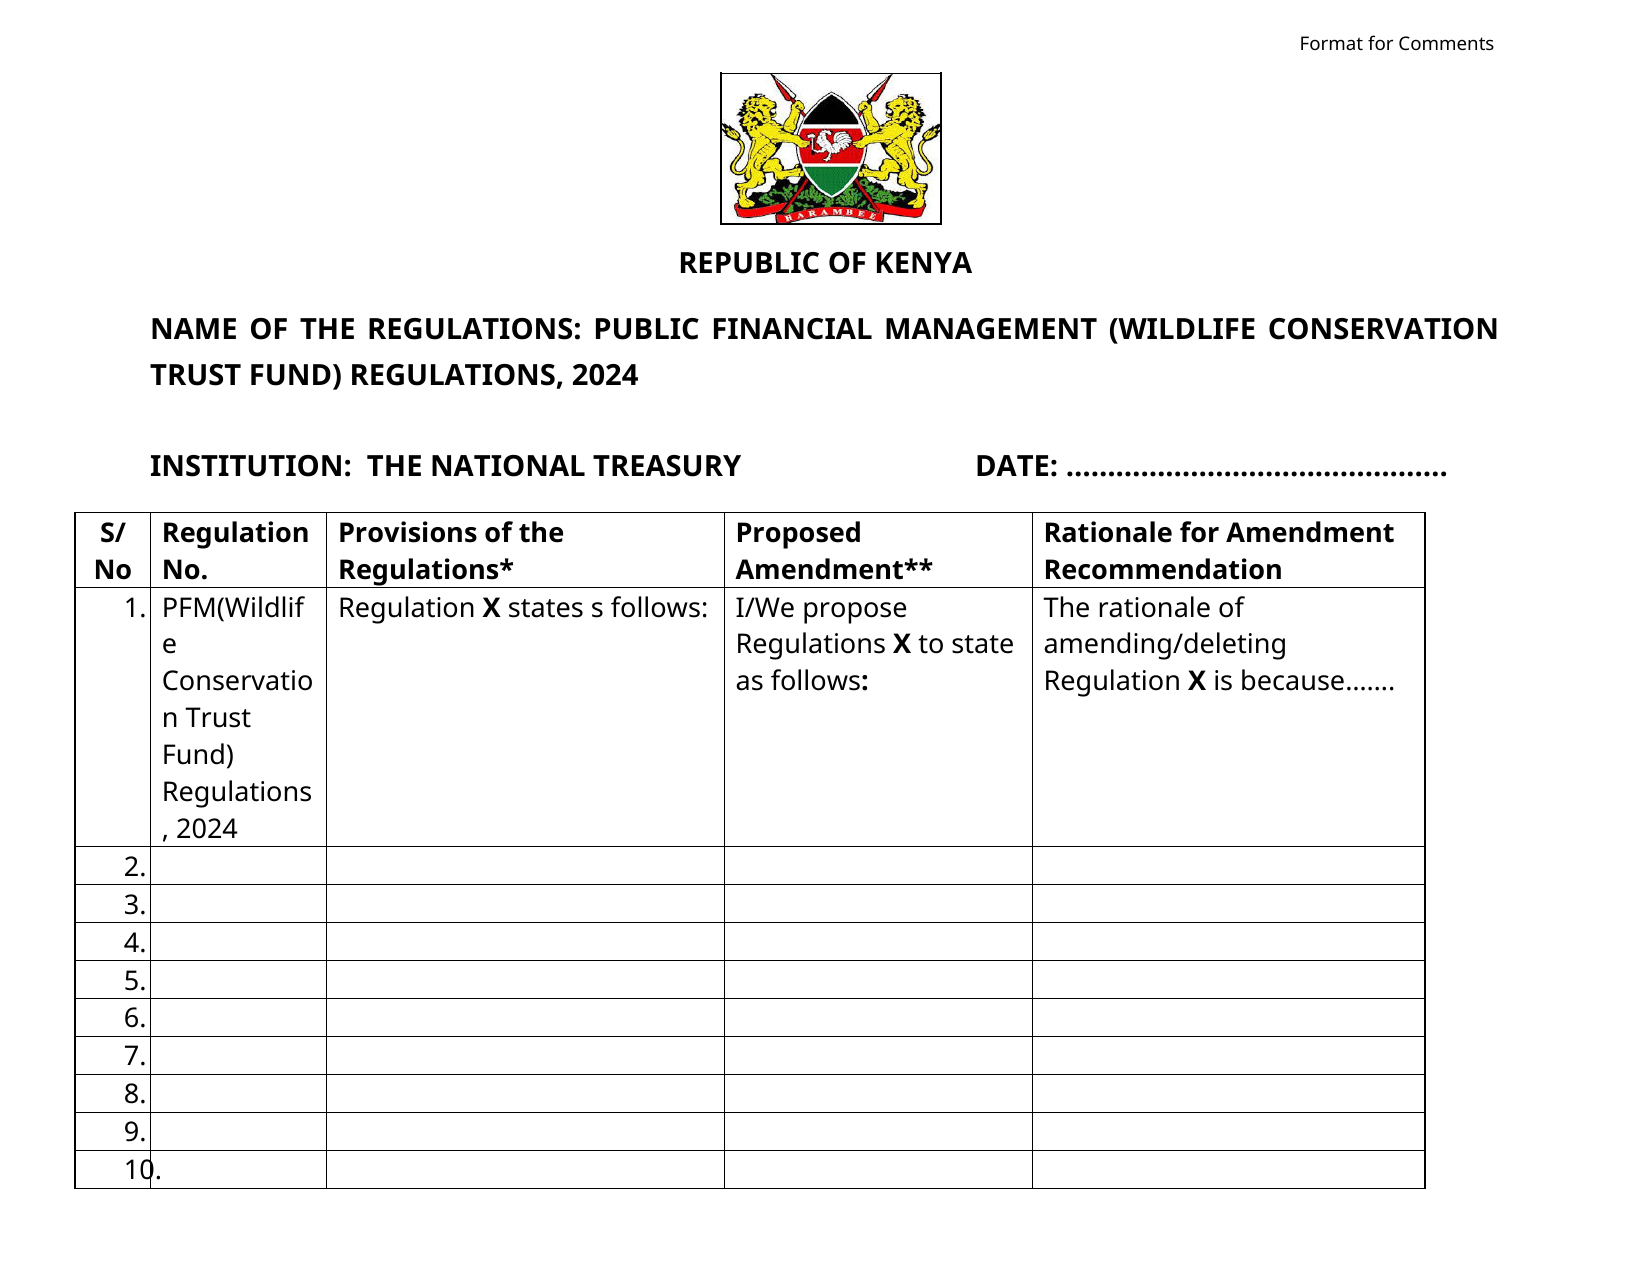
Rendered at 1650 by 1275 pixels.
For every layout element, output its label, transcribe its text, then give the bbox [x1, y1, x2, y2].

table_cell [1033, 1037, 1424, 1074]
table_cell [1033, 885, 1424, 922]
table_cell [327, 1075, 724, 1112]
table_cell [76, 1151, 150, 1187]
table_cell [1033, 961, 1424, 998]
table_cell [151, 1113, 326, 1149]
table_cell [76, 588, 150, 846]
table_cell [725, 999, 1032, 1036]
table_cell [151, 1075, 326, 1112]
text REPUBLIC OF KENYA [150, 242, 1500, 282]
table_cell [725, 885, 1032, 922]
table_cell [1033, 1075, 1424, 1112]
table_cell [76, 999, 150, 1036]
table_cell [725, 1113, 1032, 1149]
text INSTITUTION: THE NATIONAL TREASURY DATE: ………………………………………. [150, 446, 1500, 485]
table_cell [327, 1151, 724, 1187]
table_cell [76, 923, 150, 960]
table_cell [327, 923, 724, 960]
table_cell [76, 961, 150, 998]
table_cell I/We propose Regulations X to state as follows: [725, 588, 1032, 846]
table_cell [725, 1037, 1032, 1074]
table_cell [327, 999, 724, 1036]
table_cell [76, 847, 150, 884]
table_cell [1033, 999, 1424, 1036]
table_cell [1033, 847, 1424, 884]
table_cell [327, 961, 724, 998]
table_cell [151, 923, 326, 960]
table_header Provisions of the Regulations* [327, 513, 724, 587]
table_header Rationale for Amendment Recommendation [1033, 513, 1424, 587]
table_cell [327, 847, 724, 884]
table_cell [327, 885, 724, 922]
table_cell [1033, 1151, 1424, 1187]
table_cell [151, 1037, 326, 1074]
text NAME OF THE REGULATIONS: PUBLIC FINANCIAL MANAGEMENT (WILDLIFE CONSERVATION TRUST FUND) REGULATIONS, 2024 [150, 309, 1500, 394]
table_cell Regulation X states s follows: [327, 588, 724, 846]
table_header Proposed Amendment** [725, 513, 1032, 587]
table_cell [76, 1113, 150, 1149]
table_cell [151, 961, 326, 998]
table_cell [151, 847, 326, 884]
table_cell [76, 1075, 150, 1112]
table_cell [76, 1037, 150, 1074]
table_cell [76, 885, 150, 922]
table_cell PFM(Wildlife Conservation Trust Fund) Regulations, 2024 [151, 588, 326, 846]
table_cell [151, 999, 326, 1036]
table_cell [725, 847, 1032, 884]
table_cell [725, 923, 1032, 960]
picture [722, 74, 940, 223]
table_cell [151, 1151, 326, 1187]
table_cell [725, 961, 1032, 998]
table_header S/No [76, 513, 150, 587]
table_cell [327, 1113, 724, 1149]
table_cell [725, 1151, 1032, 1187]
table_cell [725, 1075, 1032, 1112]
table_cell [1033, 1113, 1424, 1149]
table_cell [151, 885, 326, 922]
table_cell [327, 1037, 724, 1074]
table_header Regulation No. [151, 513, 326, 587]
table_cell [1033, 923, 1424, 960]
table_cell The rationale of amending/deleting Regulation X is because……. [1033, 588, 1424, 846]
